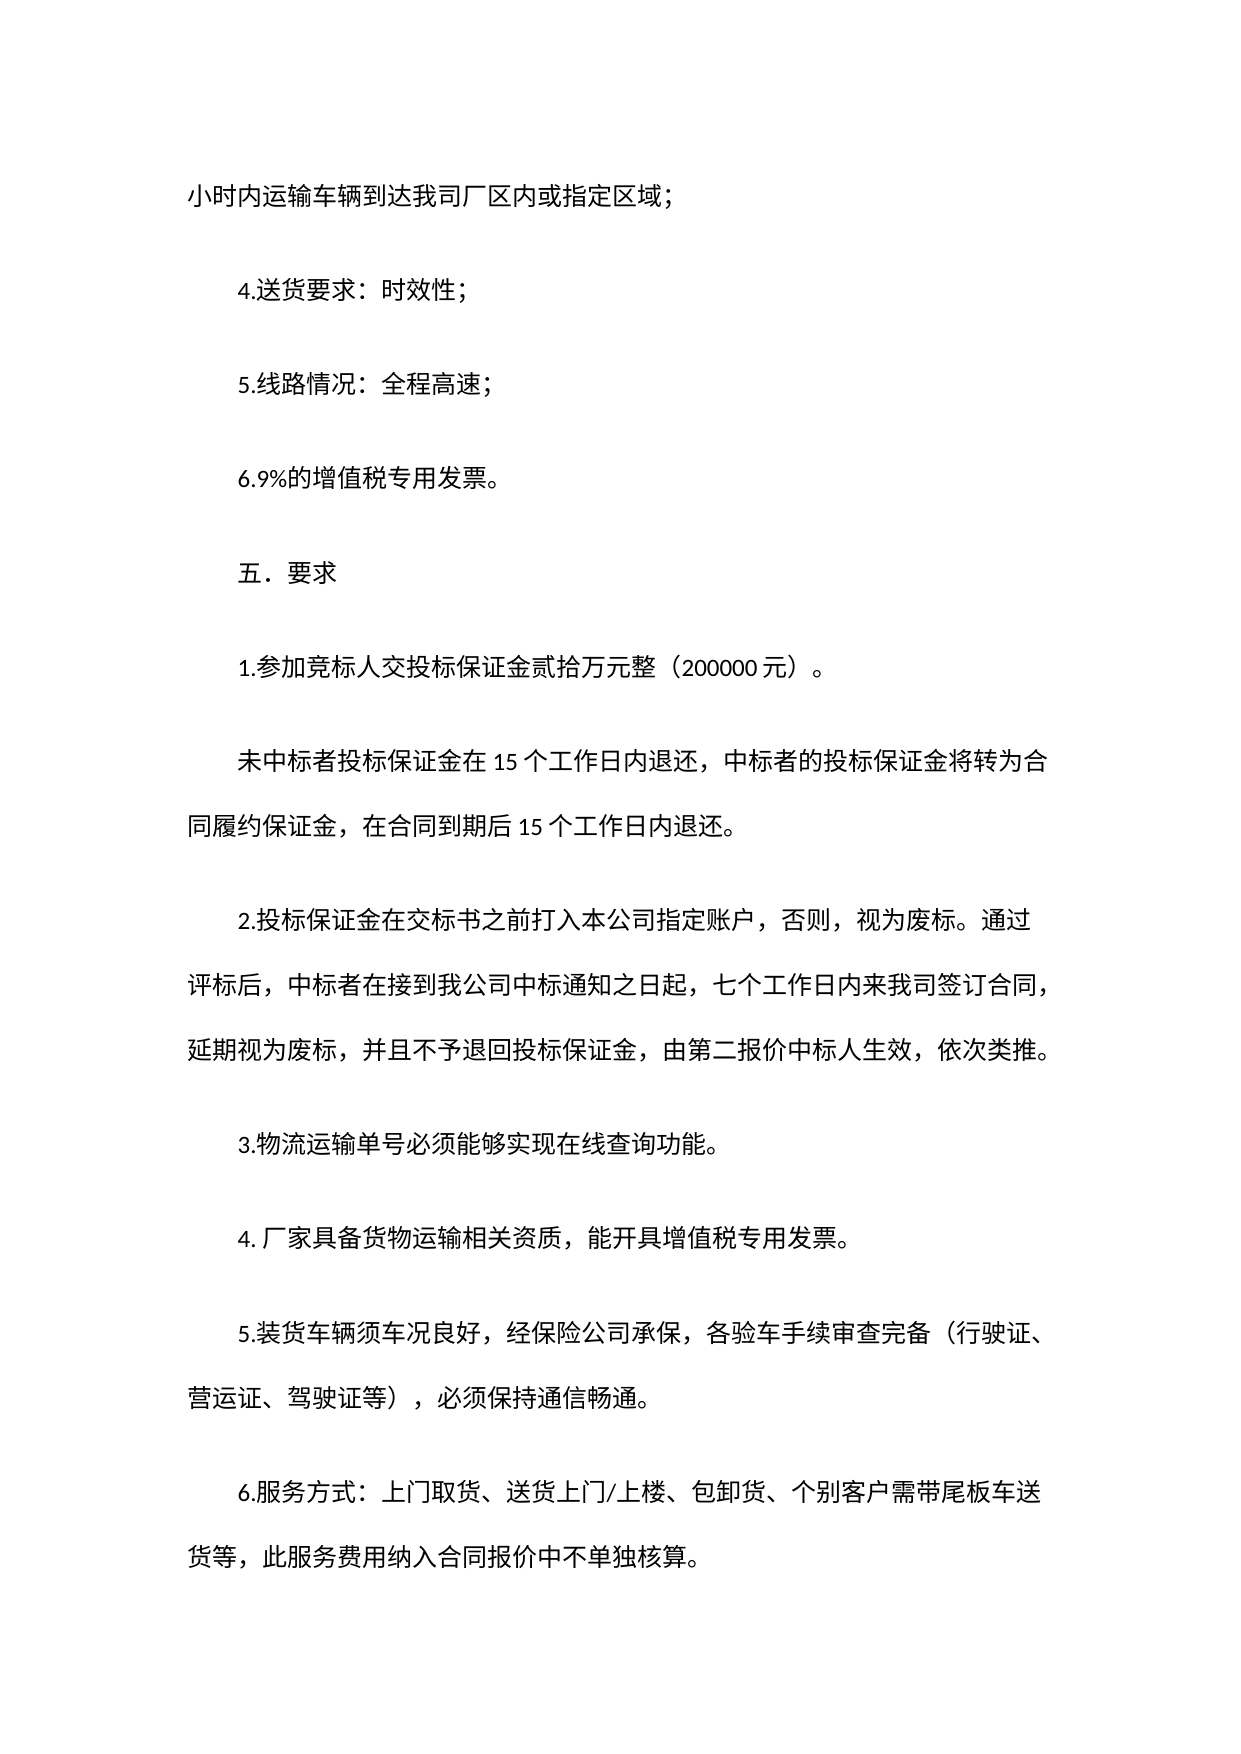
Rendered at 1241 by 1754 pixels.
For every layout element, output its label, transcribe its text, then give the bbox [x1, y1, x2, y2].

text 3.物流运输单号必须能够实现在线查询功能。 [187, 1110, 1053, 1175]
text 五．要求 [187, 539, 1053, 604]
text 4.送货要求：时效性； [187, 256, 1053, 321]
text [187, 162, 1053, 227]
text 5.装货车辆须车况良好，经保险公司承保，各验车手续审查完备（行驶证、营运证、驾驶证等），必须保持通信畅通。 [187, 1299, 1053, 1429]
text 6.服务方式：上门取货、送货上门/上楼、包卸货、个别客户需带尾板车送货等，此服务费用纳入合同报价中不单独核算。 [187, 1458, 1053, 1588]
text 2.投标保证金在交标书之前打入本公司指定账户，否则，视为废标。通过评标后，中标者在接到我公司中标通知之日起，七个工作日内来我司签订合同，延期视为废标，并且不予退回投标保证金，由第二报价中标人生效，依次类推。 [187, 886, 1053, 1081]
text 未中标者投标保证金在15个工作日内退还，中标者的投标保证金将转为合同履约保证金，在合同到期后15个工作日内退还。 [187, 727, 1053, 857]
text 5.线路情况：全程高速； [187, 350, 1053, 415]
text 1.参加竞标人交投标保证金贰拾万元整（200000元）。 [187, 633, 1053, 698]
text 4. 厂家具备货物运输相关资质，能开具增值税专用发票。 [187, 1204, 1053, 1269]
text 6.9%的增值税专用发票。 [187, 444, 1053, 509]
